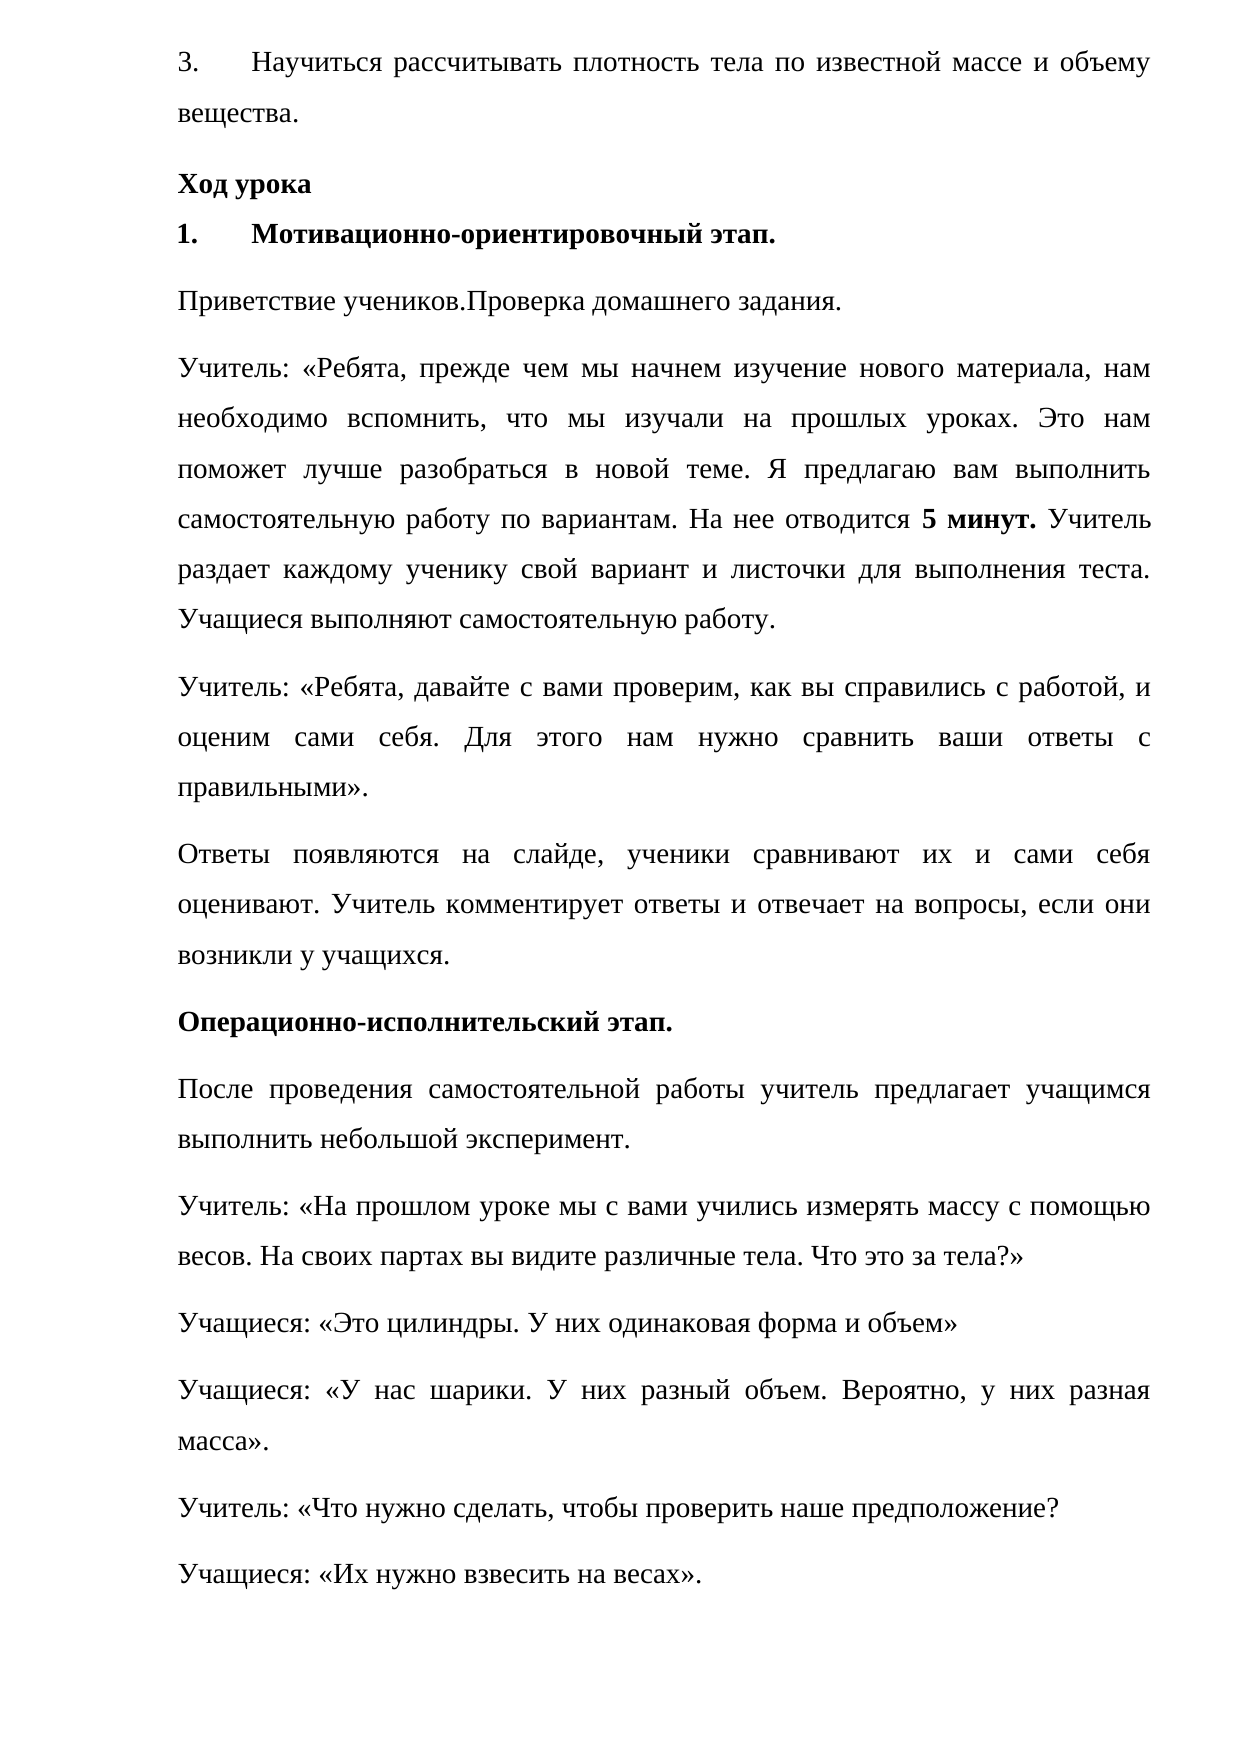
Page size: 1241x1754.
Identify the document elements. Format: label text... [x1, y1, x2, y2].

text Приветствие учеников.Проверка домашнего задания. [177, 283, 1152, 317]
text Ход урока [177, 166, 1152, 199]
list Научиться рассчитывать плотность тела по известной массе и объему вещества. [177, 44, 1152, 128]
text Ответы появляются на слайде, ученики сравнивают их и сами себя оценивают. Учитель комментирует ответы и отвечает на вопросы, если они возникли у учащихся. [177, 836, 1152, 970]
text Учащиеся: «У нас шарики. У них разный объем. Вероятно, у них разная масса». [177, 1372, 1152, 1456]
text Учитель: «На прошлом уроке мы с вами учились измерять массу с помощью весов. На своих партах вы видите различные тела. Что это за тела?» [177, 1188, 1152, 1272]
text Учащиеся: «Это цилиндры. У них одинаковая форма и объем» [177, 1305, 1152, 1339]
list Мотивационно-ориентировочный этап. [176, 216, 1152, 250]
text Учитель: «Ребята, прежде чем мы начнем изучение нового материала, нам необходимо вспомнить, что мы изучали на прошлых уроках. Это нам поможет лучше разобраться в новой теме. Я предлагаю вам выполнить самостоятельную работу по вариантам. На нее отводится 5 минут. Учитель раздает каждому ученику свой вариант и листочки для выполнения теста. Учащиеся выполняют самостоятельную работу. [177, 350, 1152, 635]
text Операционно-исполнительский этап. [177, 1004, 1152, 1037]
text После проведения самостоятельной работы учитель предлагает учащимся выполнить небольшой эксперимент. [177, 1071, 1152, 1155]
text Учитель: «Ребята, давайте с вами проверим, как вы справились с работой, и оценим сами себя. Для этого нам нужно сравнить ваши ответы с правильными». [177, 669, 1152, 803]
text Учащиеся: «Их нужно взвесить на весах». [177, 1557, 1152, 1590]
text Учитель: «Что нужно сделать, чтобы проверить наше предположение? [177, 1490, 1152, 1523]
